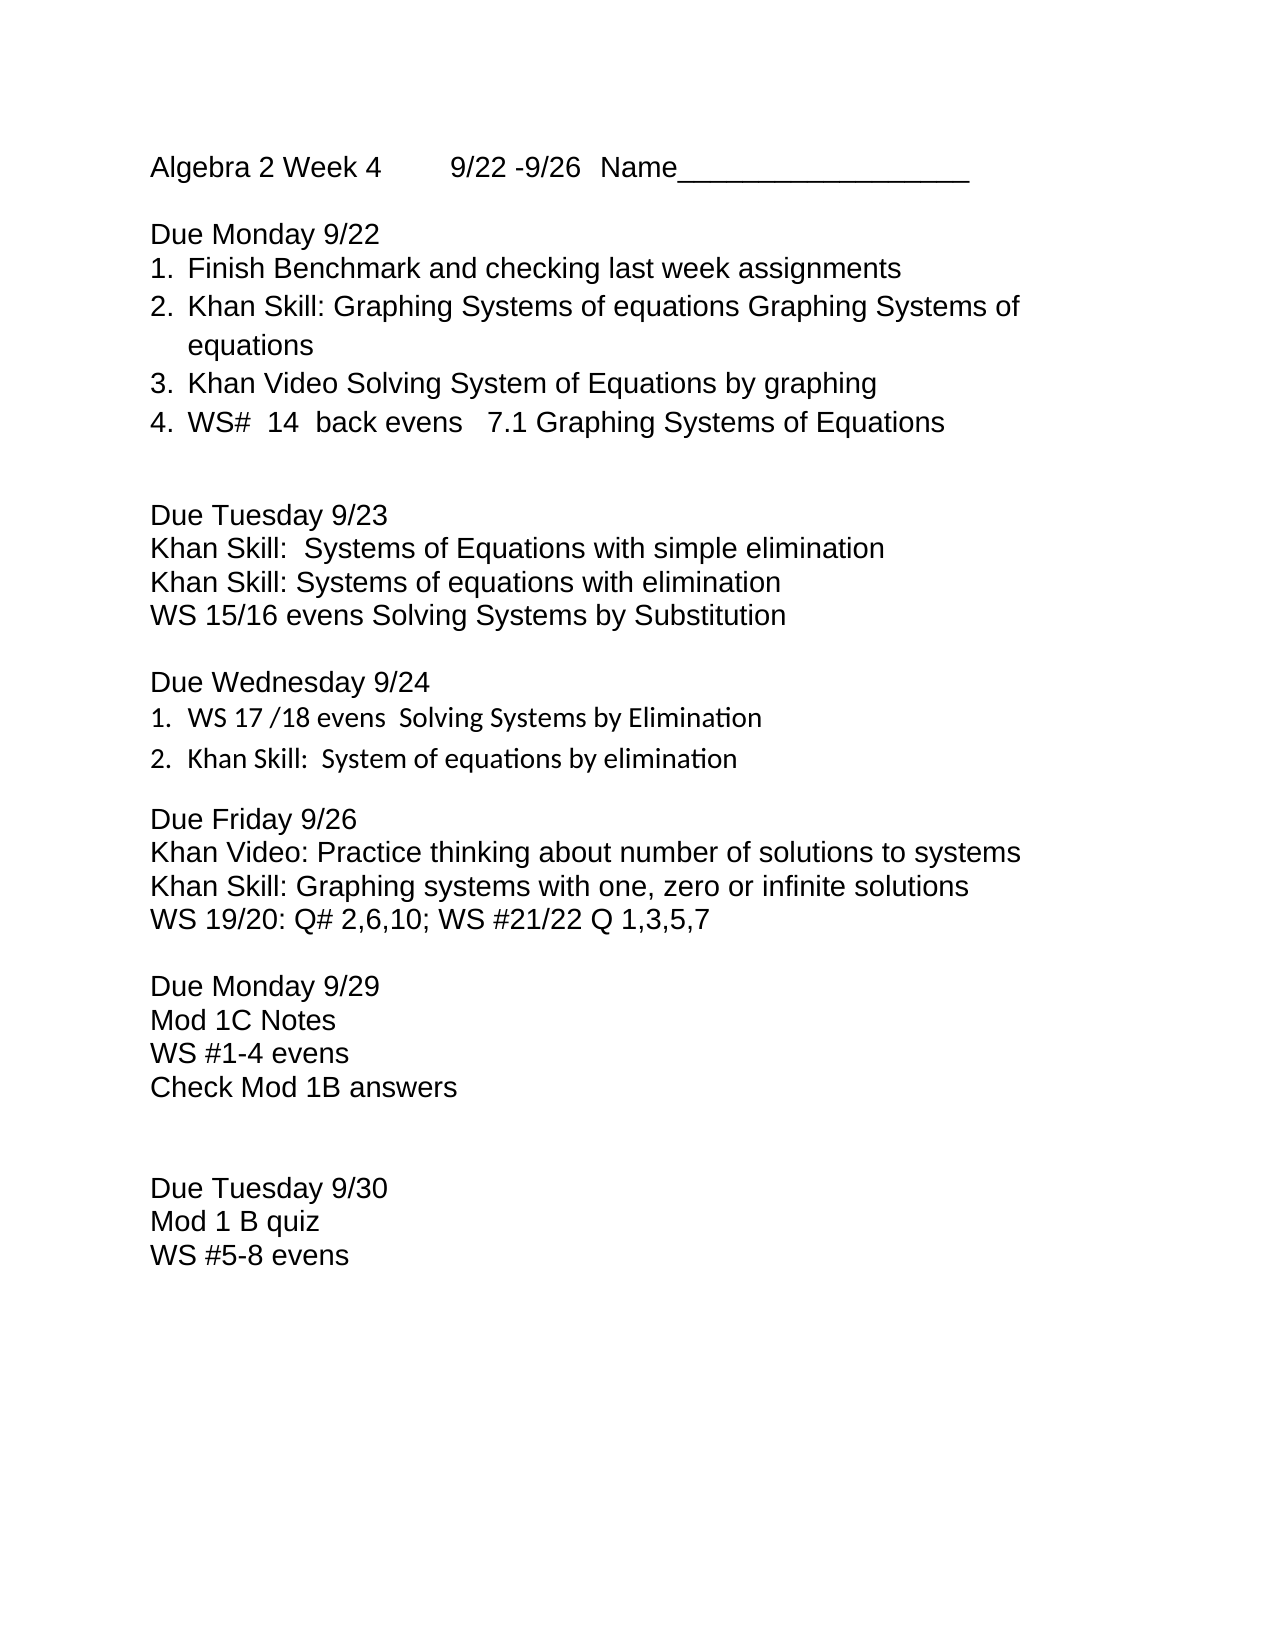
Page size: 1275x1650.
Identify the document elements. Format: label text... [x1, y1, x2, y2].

text WS 15/16 evens Solving Systems by Substitution [150, 598, 1125, 632]
text Khan Skill: Systems of Equations with simple elimination [150, 531, 1125, 565]
text Due Monday 9/29 [150, 969, 1125, 1003]
text Mod 1C Notes [150, 1003, 1125, 1036]
text WS #5-8 evens [150, 1238, 1125, 1271]
text Mod 1 B quiz [150, 1204, 1125, 1238]
text Algebra 2 Week 4 9/22 -9/26 Name__________________ [150, 150, 1125, 183]
list Khan Skill: Graphing Systems of equations Graphing Systems of equations [150, 289, 1125, 361]
list Khan Video Solving System of Equations by graphing [150, 366, 1125, 400]
text WS 19/20: Q# 2,6,10; WS #21/22 Q 1,3,5,7 [150, 902, 1125, 936]
list WS 17 /18 evens Solving Systems by Elimination [150, 699, 1125, 734]
text Check Mod 1B answers [150, 1070, 1125, 1103]
text WS #1-4 evens [150, 1036, 1125, 1070]
text Due Tuesday 9/30 [150, 1171, 1125, 1204]
list WS# 14 back evens 7.1 Graphing Systems of Equations [150, 405, 1125, 438]
text Due Tuesday 9/23 [150, 498, 1125, 531]
text Khan Skill: Systems of equations with elimination [150, 565, 1125, 598]
text Khan Skill: Graphing systems with one, zero or infinite solutions [150, 869, 1125, 902]
text Due Wednesday 9/24 [150, 665, 1125, 699]
list Khan Skill: System of equations by elimination [150, 740, 1125, 776]
list Finish Benchmark and checking last week assignments [150, 251, 1125, 284]
text Due Friday 9/26 [150, 802, 1125, 835]
text Khan Video: Practice thinking about number of solutions to systems [150, 835, 1125, 869]
text Due Monday 9/22 [150, 217, 1125, 251]
